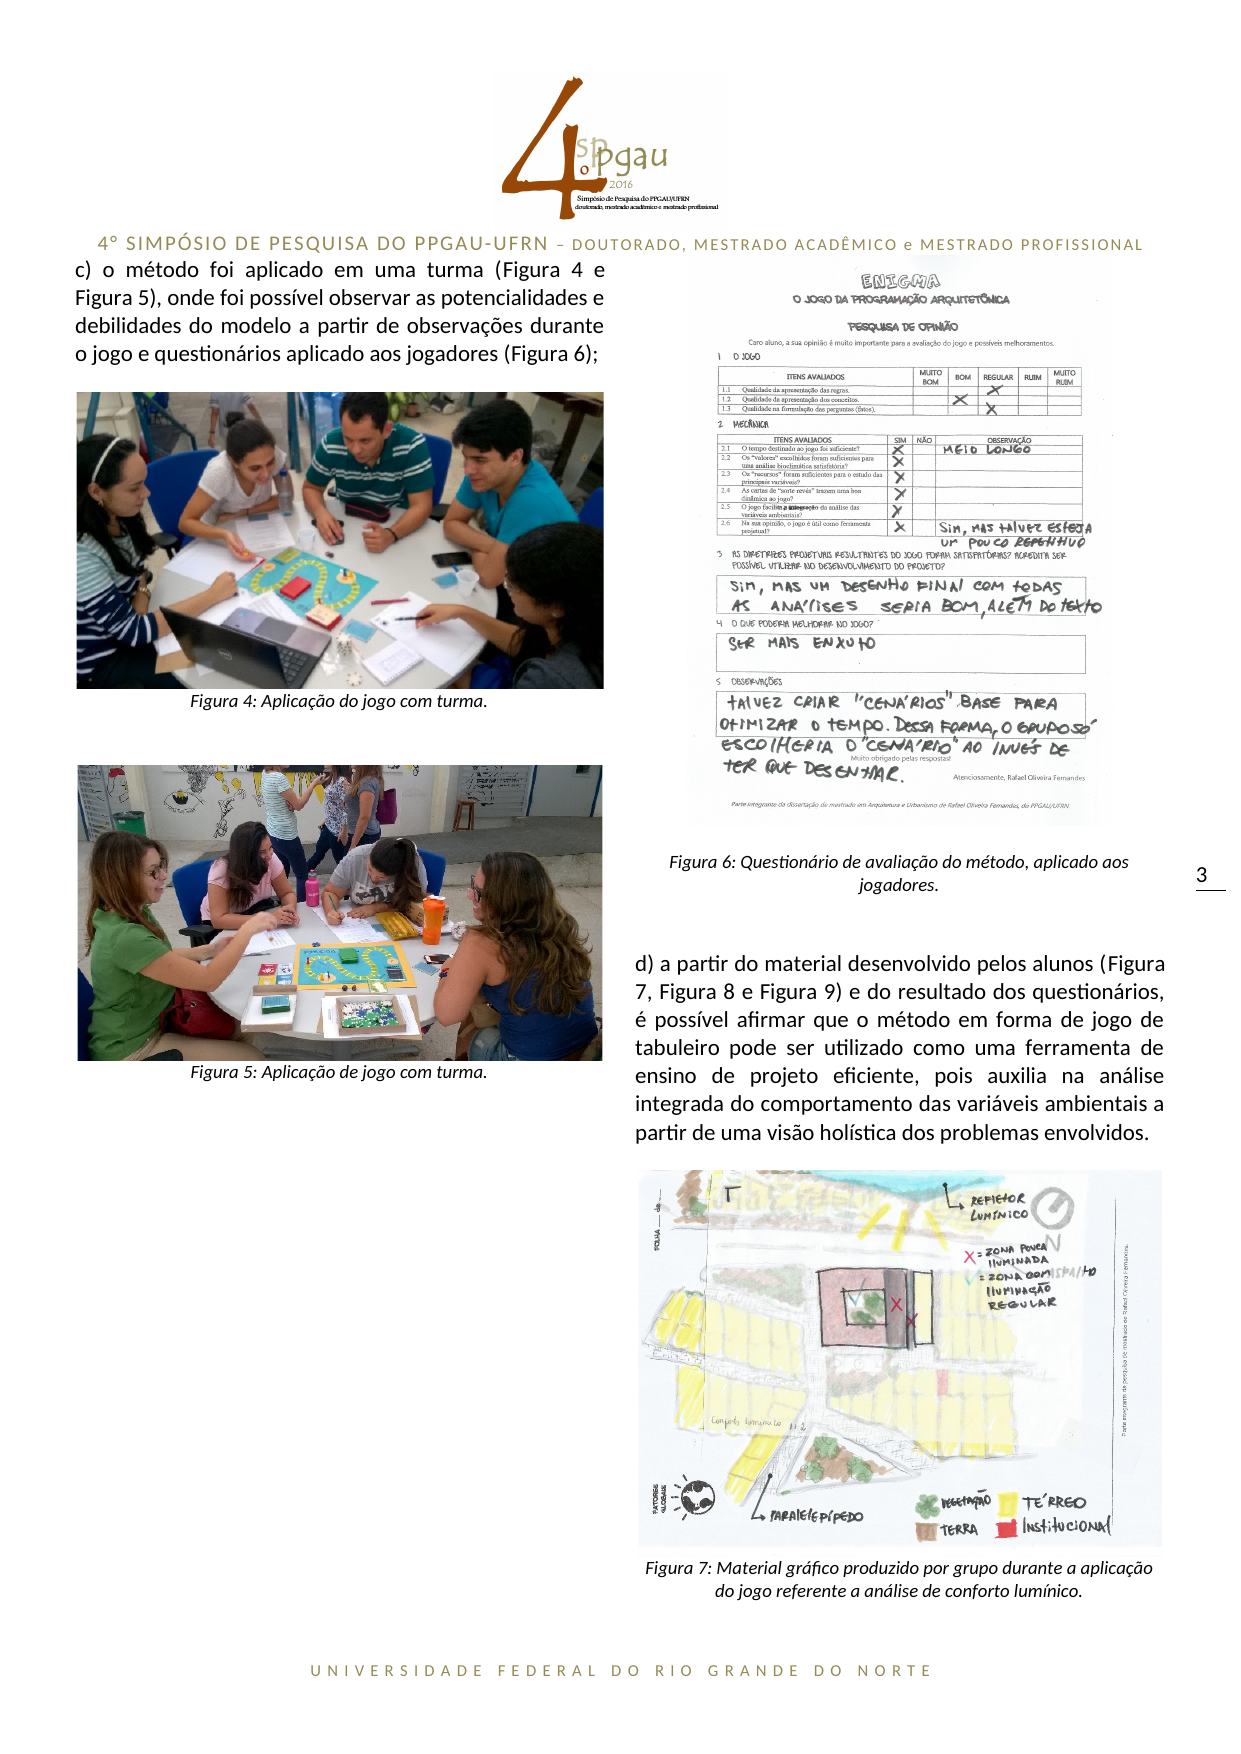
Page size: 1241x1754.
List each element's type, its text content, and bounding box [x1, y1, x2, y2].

text Figura 5: Aplicação de jogo com turma. [75, 1060, 605, 1083]
text Figura 4: Aplicação do jogo com turma. [75, 689, 605, 712]
text Figura 7: Material gráfico produzido por grupo durante a aplicação do jogo referente a análise de conforto lumínico. [635, 1556, 1165, 1602]
picture [638, 1170, 1163, 1557]
picture [77, 765, 603, 1061]
picture [492, 73, 729, 231]
text d) a partir do material desenvolvido pelos alunos (Figura 7, Figura 8 e Figura 9) e do resultado dos questionários, é possível afirmar que o método em forma de jogo de tabuleiro pode ser utilizado como uma ferramenta de ensino de projeto eficiente, pois auxilia na análise integrada do comportamento das variáveis ambientais a partir de uma visão holística dos problemas envolvidos. [635, 949, 1165, 1146]
picture [76, 392, 604, 689]
picture [686, 255, 1114, 826]
text Figura 6: Questionário de avaliação do método, aplicado aos jogadores. [635, 851, 1165, 896]
text c) o método foi aplicado em uma turma (Figura 4 e Figura 5), onde foi possível observar as potencialidades e debilidades do modelo a partir de observações durante o jogo e questionários aplicado aos jogadores (Figura 6); [75, 256, 605, 368]
